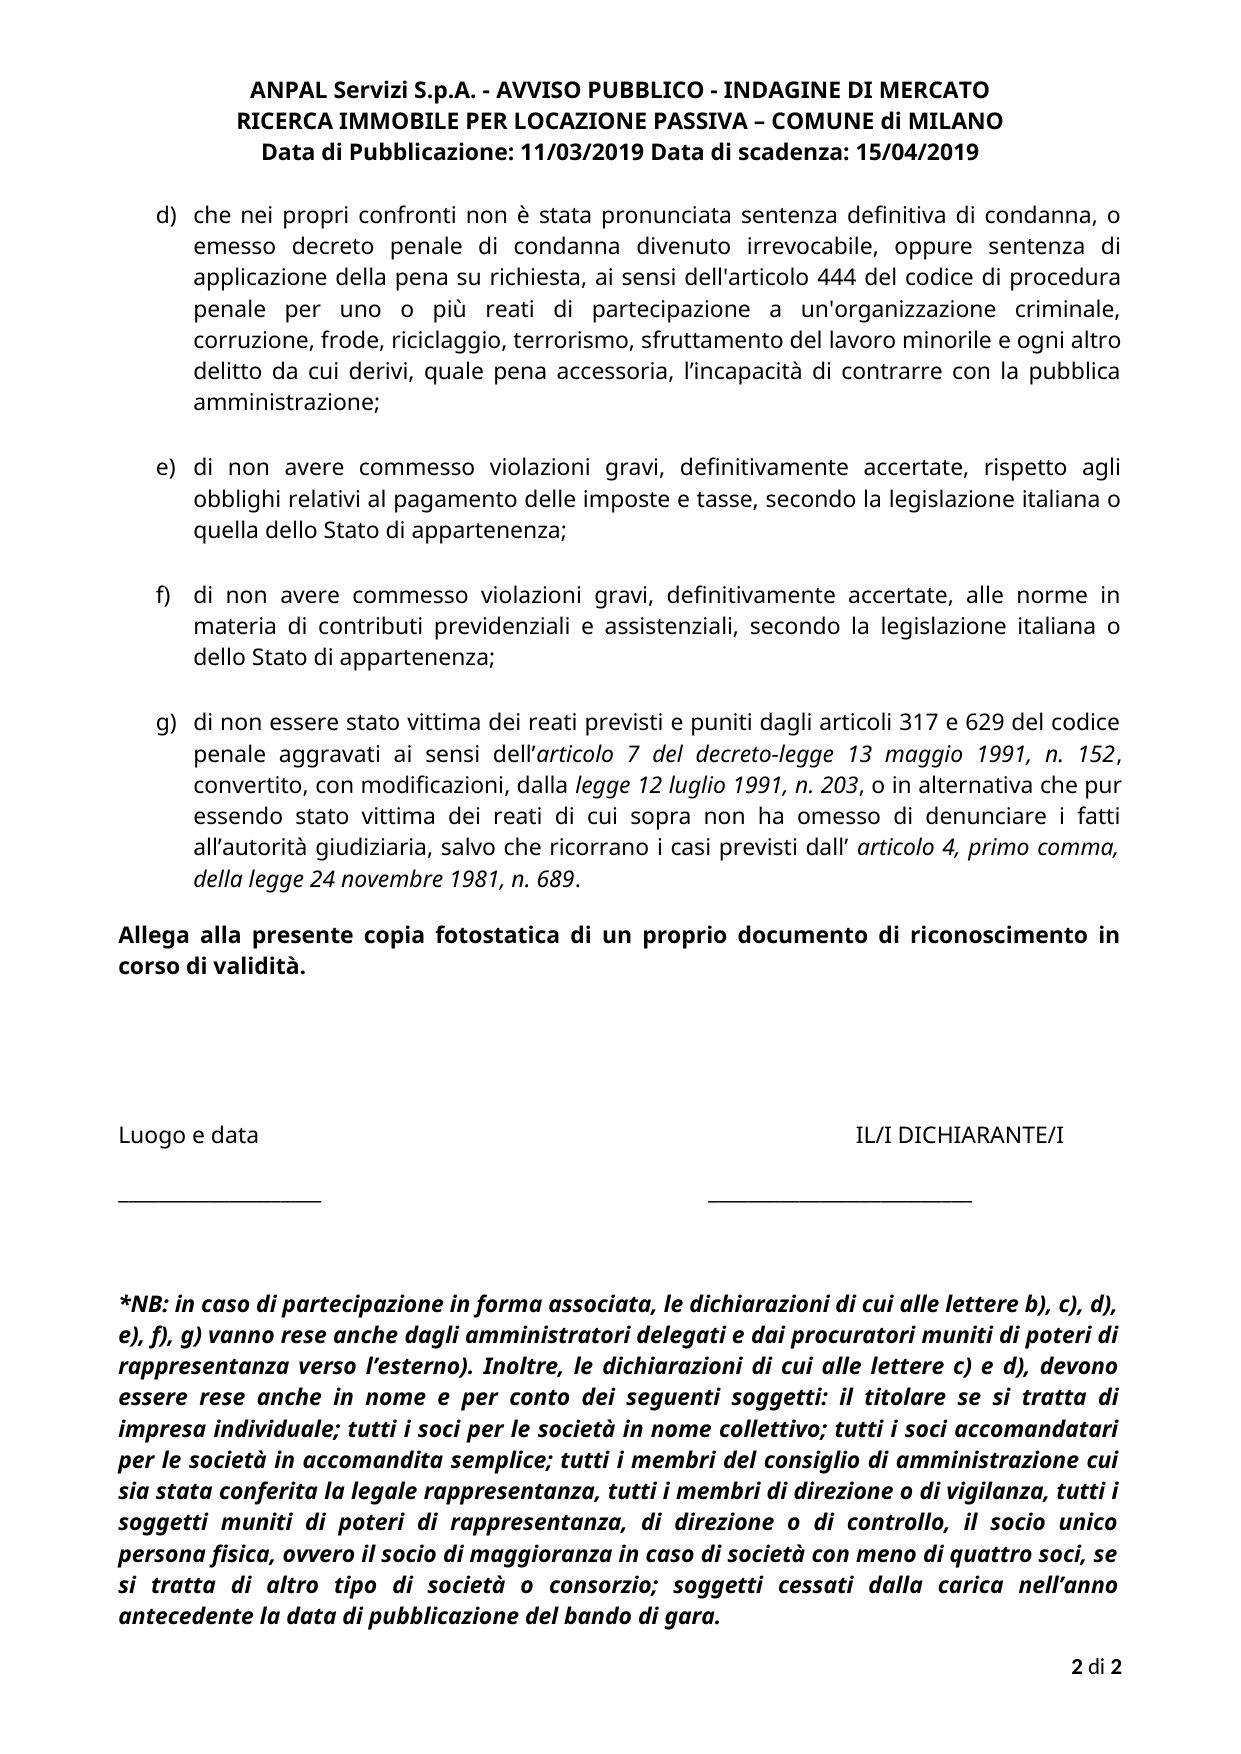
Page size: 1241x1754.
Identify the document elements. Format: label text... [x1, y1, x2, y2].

list che nei propri confronti non è stata pronunciata sentenza definitiva di condanna, o emesso decreto penale di condanna divenuto irrevocabile, oppure sentenza di applicazione della pena su richiesta, ai sensi dell'articolo 444 del codice di procedura penale per uno o più reati di partecipazione a un'organizzazione criminale, corruzione, frode, riciclaggio, terrorismo, sfruttamento del lavoro minorile e ogni altro delitto da cui derivi, quale pena accessoria, l’incapacità di contrarre con la pubblica amministrazione; [156, 199, 1122, 417]
list di non avere commesso violazioni gravi, definitivamente accertate, rispetto agli obblighi relativi al pagamento delle imposte e tasse, secondo la legislazione italiana o quella dello Stato di appartenenza; [156, 451, 1122, 545]
text Luogo e data IL/I DICHIARANTE/I [118, 1119, 1122, 1150]
list di non avere commesso violazioni gravi, definitivamente accertate, alle norme in materia di contributi previdenziali e assistenziali, secondo la legislazione italiana o dello Stato di appartenenza; [156, 579, 1122, 672]
text Allega alla presente copia fotostatica di un proprio documento di riconoscimento in corso di validità. [118, 919, 1122, 981]
list di non essere stato vittima dei reati previsti e puniti dagli articoli 317 e 629 del codice penale aggravati ai sensi dell’articolo 7 del decreto-legge 13 maggio 1991, n. 152, convertito, con modificazioni, dalla legge 12 luglio 1991, n. 203, o in alternativa che pur essendo stato vittima dei reati di cui sopra non ha omesso di denunciare i fatti all’autorità giudiziaria, salvo che ricorrano i casi previsti dall’ articolo 4, primo comma, della legge 24 novembre 1981, n. 689. [156, 706, 1122, 894]
text *NB: in caso di partecipazione in forma associata, le dichiarazioni di cui alle lettere b), c), d), e), f), g) vanno rese anche dagli amministratori delegati e dai procuratori muniti di poteri di rappresentanza verso l’esterno). Inoltre, le dichiarazioni di cui alle lettere c) e d), devono essere rese anche in nome e per conto dei seguenti soggetti: il titolare se si tratta di impresa individuale; tutti i soci per le società in nome collettivo; tutti i soci accomandatari per le società in accomandita semplice; tutti i membri del consiglio di amministrazione cui sia stata conferita la legale rappresentanza, tutti i membri di direzione o di vigilanza, tutti i soggetti muniti di poteri di rappresentanza, di direzione o di controllo, il socio unico persona fisica, ovvero il socio di maggioranza in caso di società con meno di quattro soci, se si tratta di altro tipo di società o consorzio; soggetti cessati dalla carica nell’anno antecedente la data di pubblicazione del bando di gara. [118, 1287, 1122, 1631]
text ____________________ __________________________ [118, 1175, 1122, 1206]
